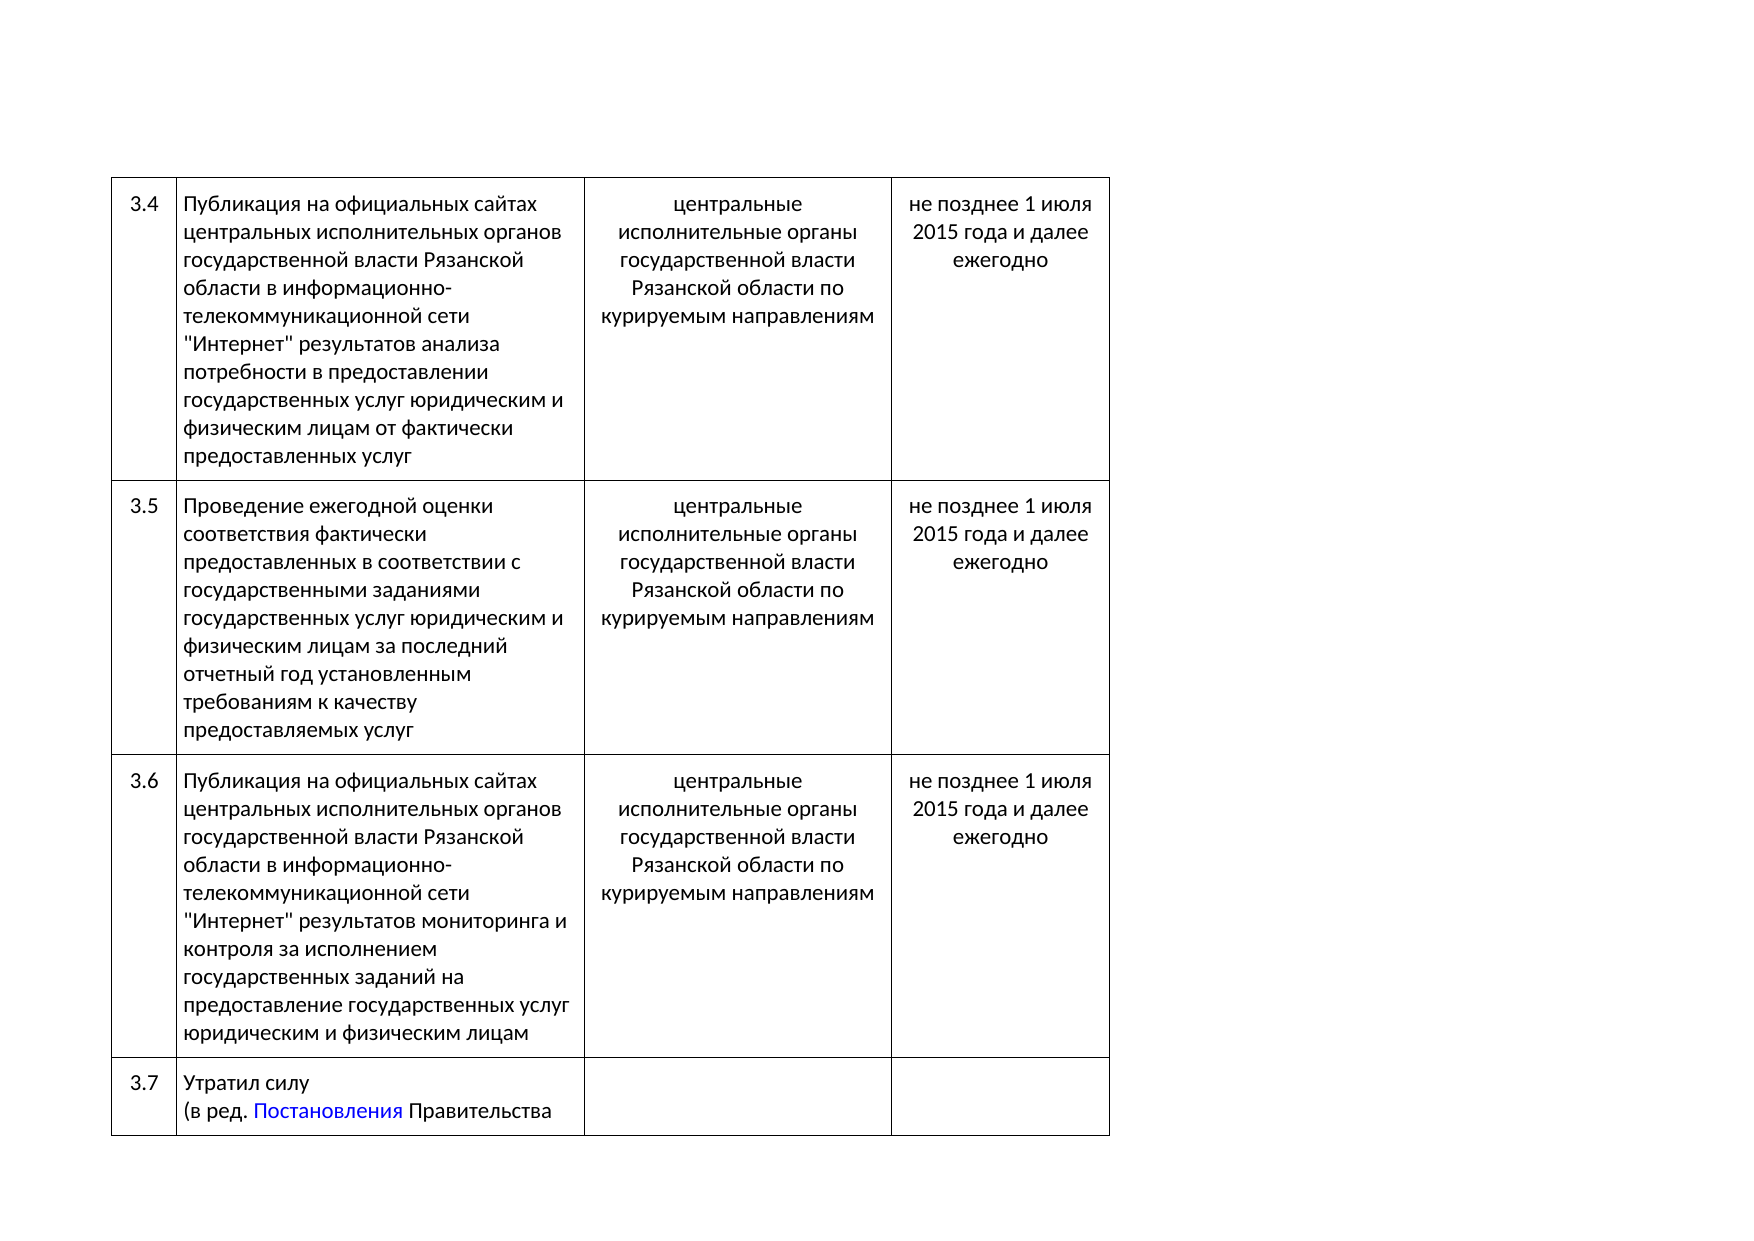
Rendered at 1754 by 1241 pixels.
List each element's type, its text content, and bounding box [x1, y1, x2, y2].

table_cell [177, 1058, 584, 1135]
table_cell 3.6 [112, 755, 176, 1057]
table_cell не позднее 1 июля 2015 года и далее ежегодно [892, 755, 1109, 1057]
table_cell центральные исполнительные органы государственной власти Рязанской области по курируемым направлениям [585, 755, 891, 1057]
table_cell центральные исполнительные органы государственной власти Рязанской области по курируемым направлениям [585, 481, 891, 754]
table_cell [585, 178, 891, 480]
table_cell не позднее 1 июля 2015 года и далее ежегодно [892, 481, 1109, 754]
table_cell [892, 178, 1109, 480]
table_cell 3.4 [112, 178, 176, 480]
table_cell Публикация на официальных сайтах центральных исполнительных органов государственной власти Рязанской области в информационно-телекоммуникационной сети "Интернет" результатов анализа потребности в предоставлении государственных услуг юридическим и физическим лицам от фактически предоставленных услуг [177, 178, 584, 480]
table_cell 3.7 [112, 1058, 176, 1135]
table_cell [585, 1058, 891, 1135]
table_cell Публикация на официальных сайтах центральных исполнительных органов государственной власти Рязанской области в информационно-телекоммуникационной сети "Интернет" результатов мониторинга и контроля за исполнением государственных заданий на предоставление государственных услуг юридическим и физическим лицам [177, 755, 584, 1057]
table_cell Проведение ежегодной оценки соответствия фактически предоставленных в соответствии с государственными заданиями государственных услуг юридическим и физическим лицам за последний отчетный год установленным требованиям к качеству предоставляемых услуг [177, 481, 584, 754]
table_cell [892, 1058, 1109, 1135]
table_cell 3.5 [112, 481, 176, 754]
